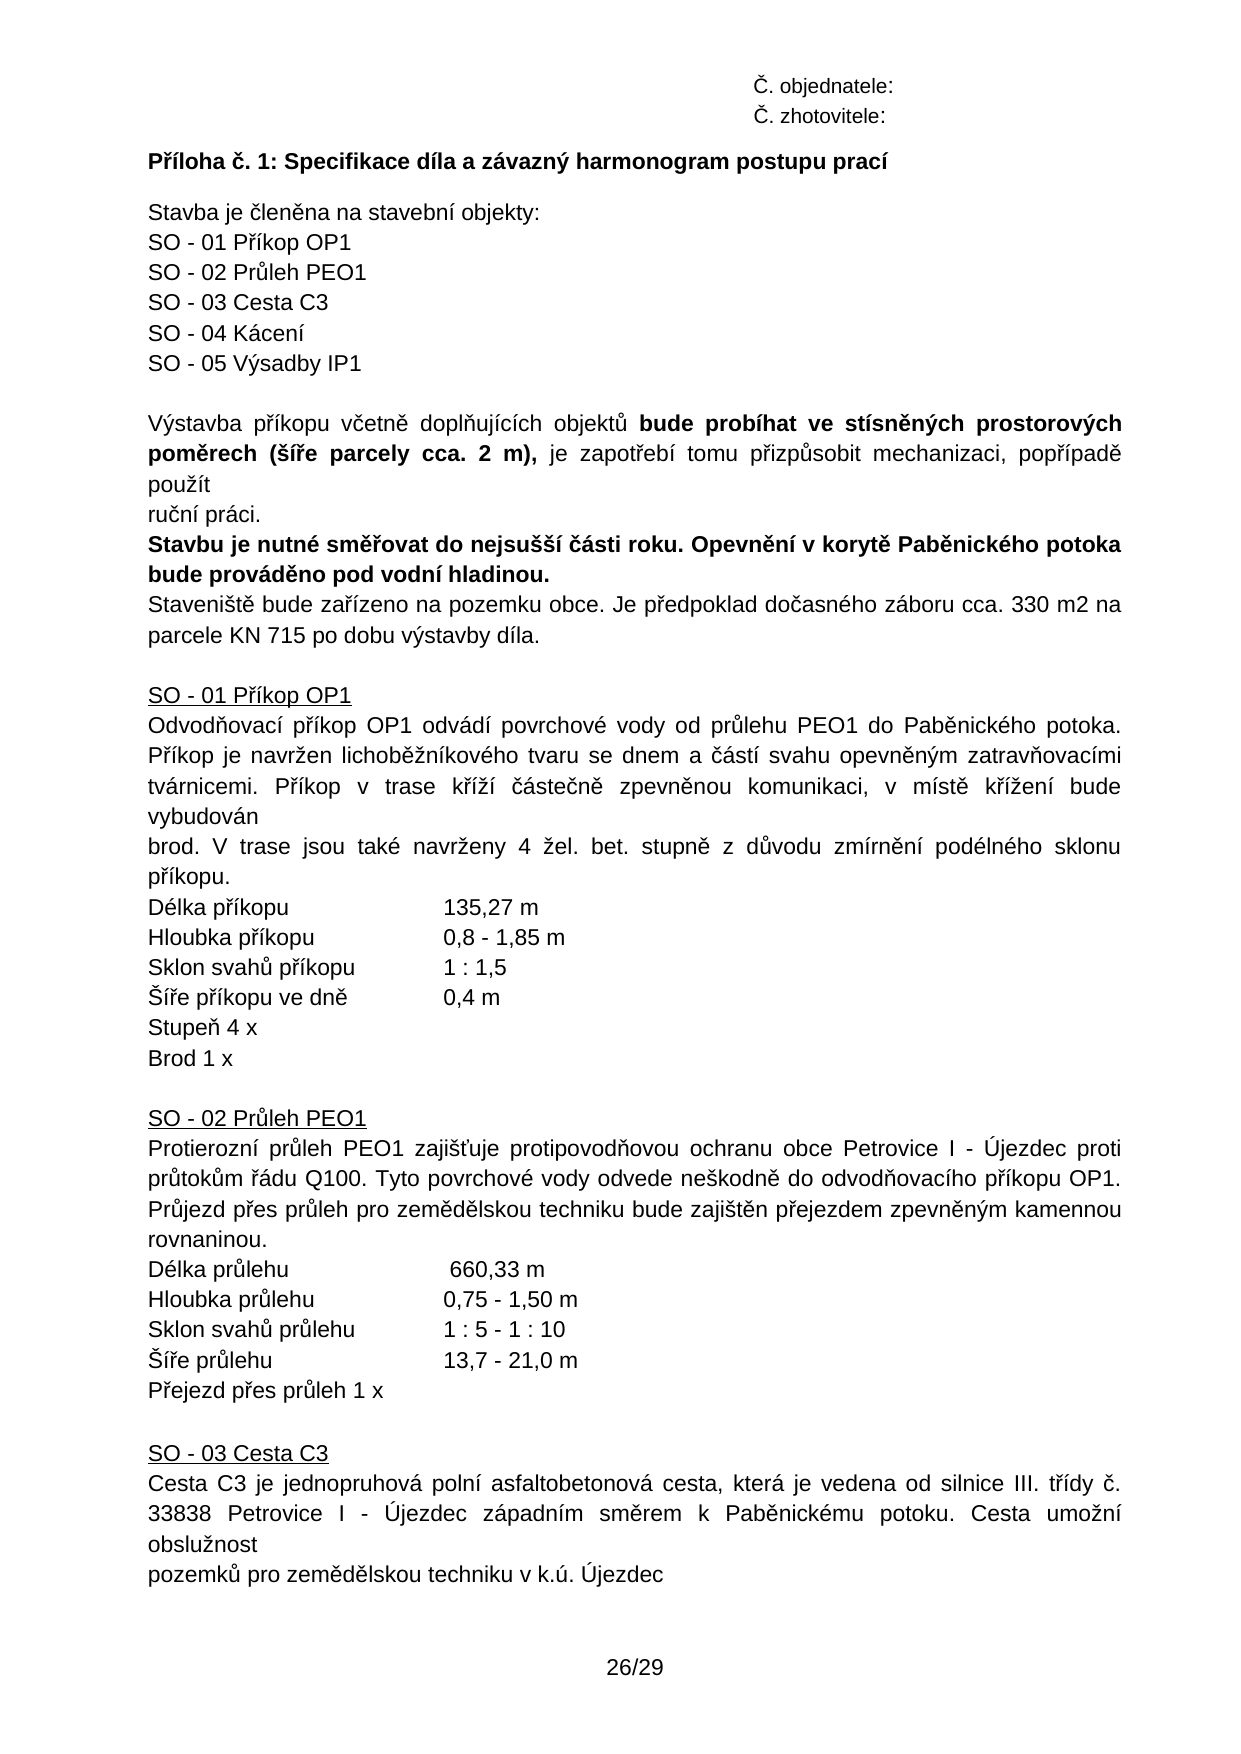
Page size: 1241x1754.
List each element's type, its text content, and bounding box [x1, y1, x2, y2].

text Stavba je členěna na stavební objekty: [148, 199, 1122, 225]
text Stavbu je nutné směřovat do nejsušší části roku. Opevnění v korytě Paběnického potoka bude prováděno pod vodní hladinou. [148, 531, 1122, 587]
text SO - 03 Cesta C3 [148, 289, 1122, 316]
text SO - 04 Kácení [148, 319, 1122, 346]
text Přejezd přes průleh 1 x [148, 1377, 1122, 1403]
text SO - 03 Cesta C3 [148, 1440, 1122, 1466]
text Sklon svahů průlehu 1 : 5 - 1 : 10 [148, 1316, 1122, 1343]
text Protierozní průleh PEO1 zajišťuje protipovodňovou ochranu obce Petrovice I - Újezdec proti průtokům řádu Q100. Tyto povrchové vody odvede neškodně do odvodňovacího příkopu OP1. Průjezd přes průleh pro zemědělskou techniku bude zajištěn přejezdem zpevněným kamennou rovnaninou. [148, 1135, 1122, 1252]
text Výstavba příkopu včetně doplňujících objektů bude probíhat ve stísněných prostorových poměrech (šíře parcely cca. 2 m), je zapotřebí tomu přizpůsobit mechanizaci, popřípadě použít [148, 410, 1122, 497]
text SO - 01 Příkop OP1 [148, 682, 1122, 708]
text ruční práci. [148, 501, 1122, 527]
text Délka průlehu 660,33 m [148, 1256, 1122, 1282]
text SO - 05 Výsadby IP1 [148, 350, 1122, 376]
text Stupeň 4 x [148, 1014, 1122, 1041]
text SO - 02 Průleh PEO1 [148, 1105, 1122, 1131]
text Hloubka příkopu 0,8 - 1,85 m [148, 924, 1122, 950]
text Sklon svahů příkopu 1 : 1,5 [148, 954, 1122, 980]
text Šíře příkopu ve dně 0,4 m [148, 984, 1122, 1010]
text Brod 1 x [148, 1044, 1122, 1071]
text pozemků pro zemědělskou techniku v k.ú. Újezdec [148, 1561, 1122, 1587]
text Cesta C3 je jednopruhová polní asfaltobetonová cesta, která je vedena od silnice III. třídy č. 33838 Petrovice I - Újezdec západním směrem k Paběnickému potoku. Cesta umožní obslužnost [148, 1470, 1122, 1557]
text Odvodňovací příkop OP1 odvádí povrchové vody od průlehu PEO1 do Paběnického potoka. Příkop je navržen lichoběžníkového tvaru se dnem a částí svahu opevněným zatravňovacími tvárnicemi. Příkop v trase kříží částečně zpevněnou komunikaci, v místě křížení bude vybudován [148, 712, 1122, 829]
text Příloha č. 1: Specifikace díla a závazný harmonogram postupu prací [148, 148, 1122, 174]
text brod. V trase jsou také navrženy 4 žel. bet. stupně z důvodu zmírnění podélného sklonu příkopu. [148, 833, 1122, 889]
text Délka příkopu 135,27 m [148, 893, 1122, 920]
text SO - 02 Průleh PEO1 [148, 259, 1122, 285]
text Staveniště bude zařízeno na pozemku obce. Je předpoklad dočasného záboru cca. 330 m2 na parcele KN 715 po dobu výstavby díla. [148, 591, 1122, 648]
text Šíře průlehu 13,7 - 21,0 m [148, 1347, 1122, 1373]
text SO - 01 Příkop OP1 [148, 229, 1122, 255]
text Hloubka průlehu 0,75 - 1,50 m [148, 1286, 1122, 1312]
